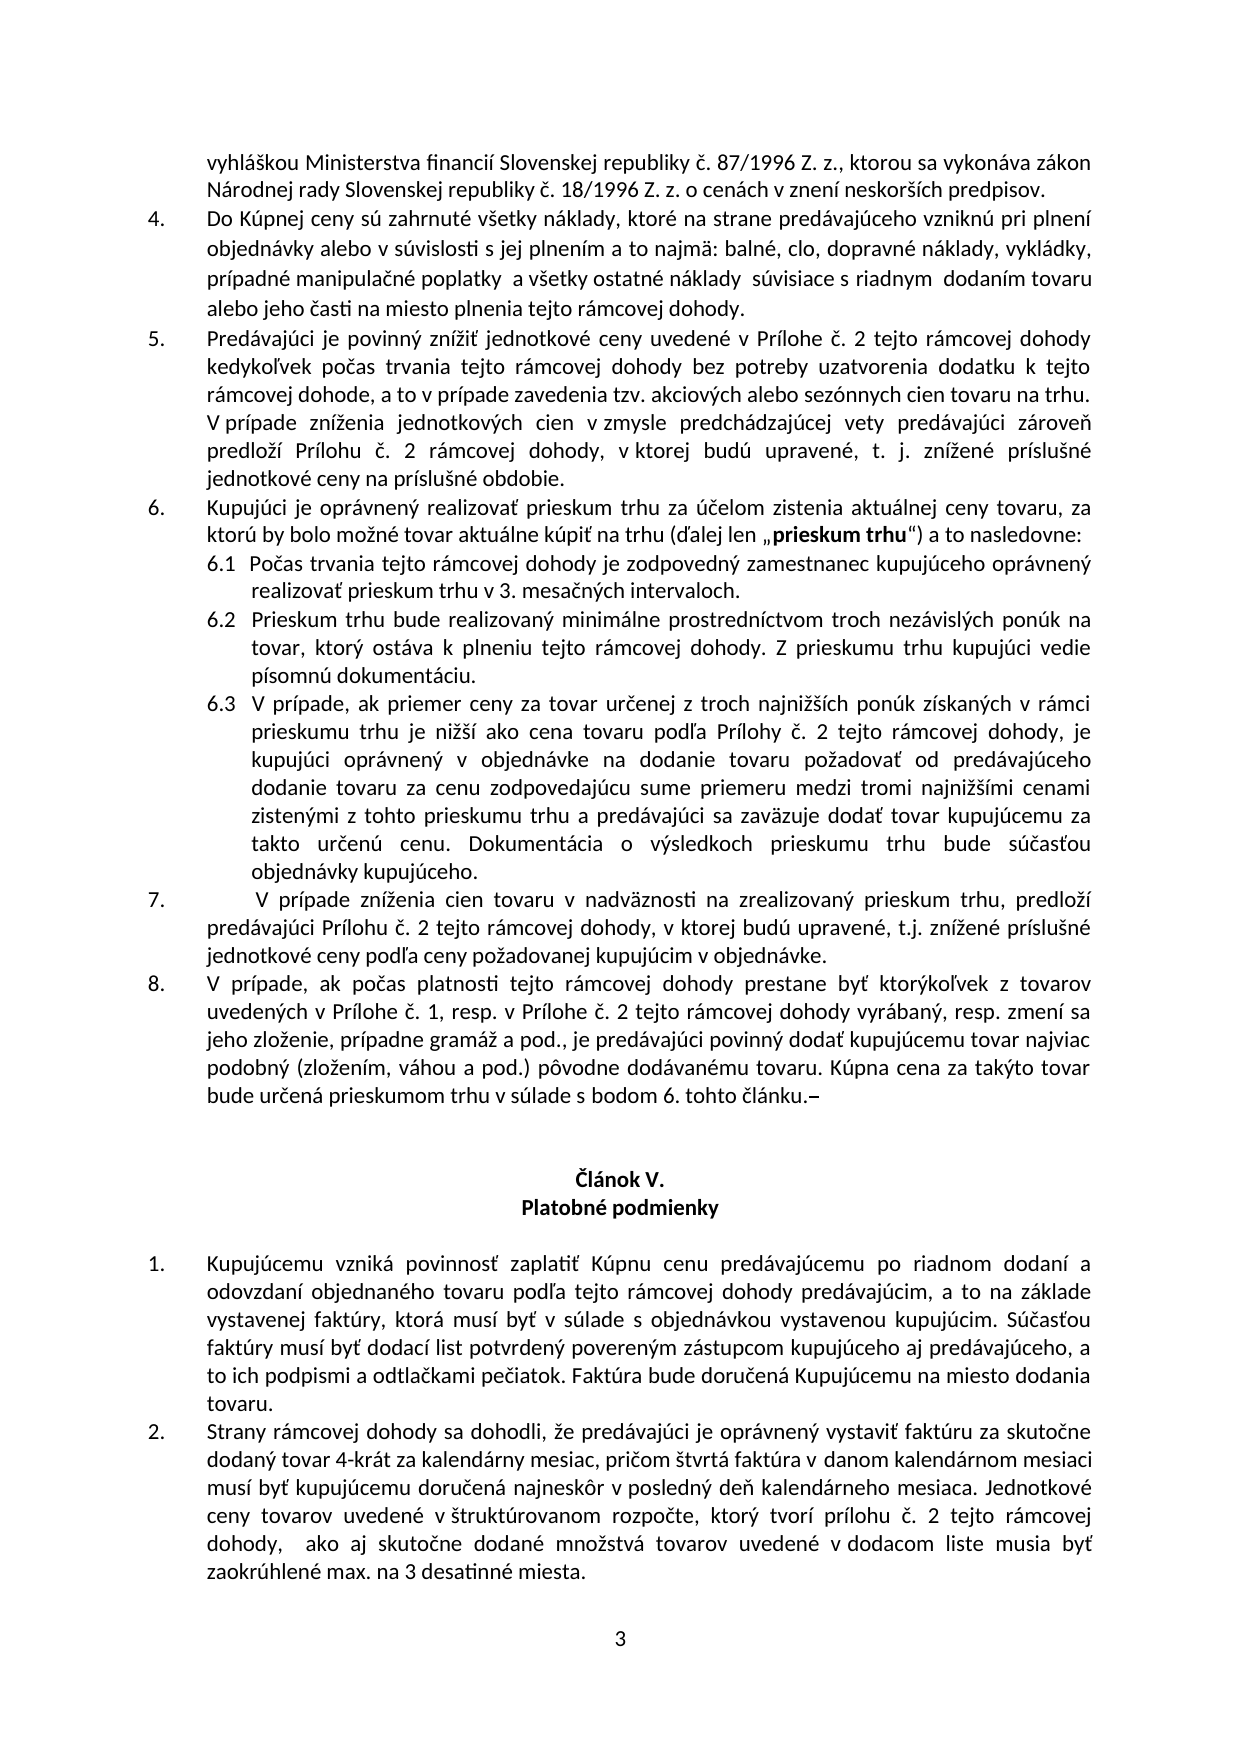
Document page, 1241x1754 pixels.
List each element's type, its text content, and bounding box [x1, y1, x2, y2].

text 4. Do Kúpnej ceny sú zahrnuté všetky náklady, ktoré na strane predávajúceho vzniknú pri plnení objednávky alebo v súvislosti s jej plnením a to najmä: balné, clo, dopravné náklady, vykládky, prípadné manipulačné poplatky a všetky ostatné náklady súvisiace s riadnym dodaním tovaru alebo jeho časti na miesto plnenia tejto rámcovej dohody. [148, 204, 1093, 322]
text 2. Strany rámcovej dohody sa dohodli, že predávajúci je oprávnený vystaviť faktúru za skutočne dodaný tovar 4-krát za kalendárny mesiac, pričom štvrtá faktúra v danom kalendárnom mesiaci musí byť kupujúcemu doručená najneskôr v posledný deň kalendárneho mesiaca. Jednotkové ceny tovarov uvedené v štruktúrovanom rozpočte, ktorý tvorí prílohu č. 2 tejto rámcovej dohody, ako aj skutočne dodané množstvá tovarov uvedené v dodacom liste musia byť zaokrúhlené max. na 3 desatinné miesta. [148, 1417, 1093, 1585]
text Platobné podmienky [148, 1193, 1093, 1221]
text 6. Kupujúci je oprávnený realizovať prieskum trhu za účelom zistenia aktuálnej ceny tovaru, za ktorú by bolo možné tovar aktuálne kúpiť na trhu (ďalej len „prieskum trhu“) a to nasledovne: [148, 493, 1093, 549]
text 1. Kupujúcemu vzniká povinnosť zaplatiť Kúpnu cenu predávajúcemu po riadnom dodaní a odovzdaní objednaného tovaru podľa tejto rámcovej dohody predávajúcim, a to na základe vystavenej faktúry, ktorá musí byť v súlade s objednávkou vystavenou kupujúcim. Súčasťou faktúry musí byť dodací list potvrdený povereným zástupcom kupujúceho aj predávajúceho, a to ich podpismi a odtlačkami pečiatok. Faktúra bude doručená Kupujúcemu na miesto dodania tovaru. [148, 1249, 1093, 1417]
text 7. V prípade zníženia cien tovaru v nadväznosti na zrealizovaný prieskum trhu, predloží predávajúci Prílohu č. 2 tejto rámcovej dohody, v ktorej budú upravené, t.j. znížené príslušné jednotkové ceny podľa ceny požadovanej kupujúcim v objednávke. [148, 885, 1093, 969]
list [148, 148, 1093, 204]
text Článok V. [148, 1165, 1093, 1193]
text 5. Predávajúci je povinný znížiť jednotkové ceny uvedené v Prílohe č. 2 tejto rámcovej dohody kedykoľvek počas trvania tejto rámcovej dohody bez potreby uzatvorenia dodatku k tejto rámcovej dohode, a to v prípade zavedenia tzv. akciových alebo sezónnych cien tovaru na trhu. V prípade zníženia jednotkových cien v zmysle predchádzajúcej vety predávajúci zároveň predloží Prílohu č. 2 rámcovej dohody, v ktorej budú upravené, t. j. znížené príslušné jednotkové ceny na príslušné obdobie. [148, 324, 1093, 493]
text 6.2 Prieskum trhu bude realizovaný minimálne prostredníctvom troch nezávislých ponúk na tovar, ktorý ostáva k plneniu tejto rámcovej dohody. Z prieskumu trhu kupujúci vedie písomnú dokumentáciu. [207, 605, 1093, 689]
text 8. V prípade, ak počas platnosti tejto rámcovej dohody prestane byť ktorýkoľvek z tovarov uvedených v Prílohe č. 1, resp. v Prílohe č. 2 tejto rámcovej dohody vyrábaný, resp. zmení sa jeho zloženie, prípadne gramáž a pod., je predávajúci povinný dodať kupujúcemu tovar najviac podobný (zložením, váhou a pod.) pôvodne dodávanému tovaru. Kúpna cena za takýto tovar bude určená prieskumom trhu v súlade s bodom 6. tohto článku. [148, 969, 1093, 1109]
text 6.1 Počas trvania tejto rámcovej dohody je zodpovedný zamestnanec kupujúceho oprávnený realizovať prieskum trhu v 3. mesačných intervaloch. [207, 549, 1093, 605]
text 6.3 V prípade, ak priemer ceny za tovar určenej z troch najnižších ponúk získaných v rámci prieskumu trhu je nižší ako cena tovaru podľa Prílohy č. 2 tejto rámcovej dohody, je kupujúci oprávnený v objednávke na dodanie tovaru požadovať od predávajúceho dodanie tovaru za cenu zodpovedajúcu sume priemeru medzi tromi najnižšími cenami zistenými z tohto prieskumu trhu a predávajúci sa zaväzuje dodať tovar kupujúcemu za takto určenú cenu. Dokumentácia o výsledkoch prieskumu trhu bude súčasťou objednávky kupujúceho. [207, 689, 1093, 885]
